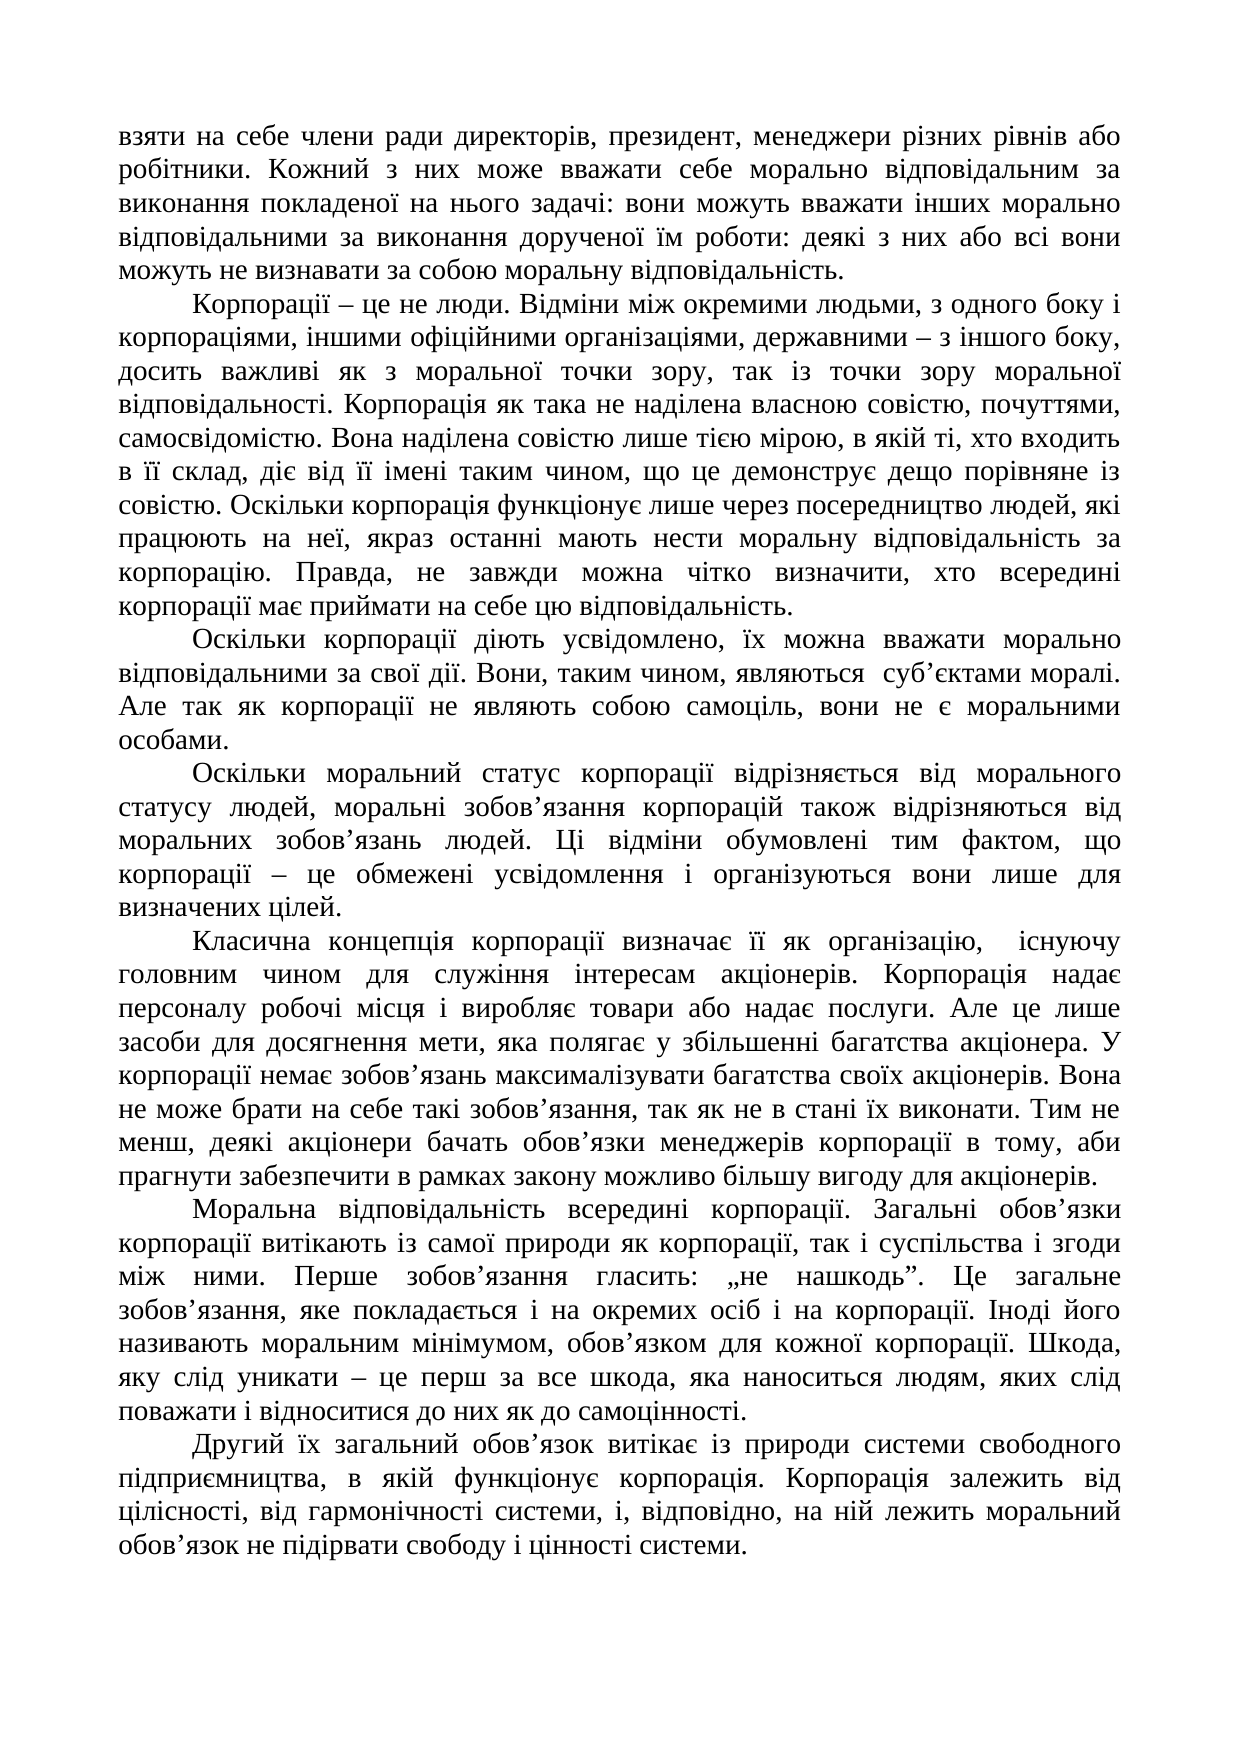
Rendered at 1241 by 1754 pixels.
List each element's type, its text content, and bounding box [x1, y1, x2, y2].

text Другий їх загальний обов’язок витікає із природи системи свободного підприємництва, в якій функціонує корпорація. Корпорація залежить від цілісності, від гармонічності системи, і, відповідно, на ній лежить моральний обов’язок не підірвати свободу і цінності системи. [118, 1426, 1122, 1560]
text Моральна відповідальність всередині корпорації. Загальні обов’язки корпорації витікають із самої природи як корпорації, так і суспільства і згоди між ними. Перше зобов’язання гласить: „не нашкодь”. Це загальне зобов’язання, яке покладається і на окремих осіб і на корпорації. Іноді його називають моральним мінімумом, обов’язком для кожної корпорації. Шкода, яку слід уникати – це перш за все шкода, яка наноситься людям, яких слід поважати і відноситися до них як до самоцінності. [118, 1191, 1122, 1426]
text Оскільки корпорації діють усвідомлено, їх можна вважати морально відповідальними за свої дії. Вони, таким чином, являються суб’єктами моралі. Але так як корпорації не являють собою самоціль, вони не є моральними особами. [118, 621, 1122, 755]
text Оскільки моральний статус корпорації відрізняється від морального статусу людей, моральні зобов’язання корпорацій також відрізняються від моральних зобов’язань людей. Ці відміни обумовлені тим фактом, що корпорації – це обмежені усвідомлення і організуються вони лише для визначених цілей. [118, 755, 1122, 923]
text Корпорації – це не люди. Відміни між окремими людьми, з одного боку і корпораціями, іншими офіційними організаціями, державними – з іншого боку, досить важливі як з моральної точки зору, так із точки зору моральної відповідальності. Корпорація як така не наділена власною совістю, почуттями, самосвідомістю. Вона наділена совістю лише тією мірою, в якій ті, хто входить в її склад, діє від її імені таким чином, що це демонструє дещо порівняне із совістю. Оскільки корпорація функціонує лише через посередництво людей, які працюють на неї, якраз останні мають нести моральну відповідальність за корпорацію. Правда, не завжди можна чітко визначити, хто всередині корпорації має приймати на себе цю відповідальність. [118, 286, 1122, 621]
text Класична концепція корпорації визначає її як організацію, існуючу головним чином для служіння інтересам акціонерів. Корпорація надає персоналу робочі місця і виробляє товари або надає послуги. Але це лише засоби для досягнення мети, яка полягає у збільшенні багатства акціонера. У корпорації немає зобов’язань максималізувати багатства своїх акціонерів. Вона не може брати на себе такі зобов’язання, так як не в стані їх виконати. Тим не менш, деякі акціонери бачать обов’язки менеджерів корпорації в тому, аби прагнути забезпечити в рамках закону можливо більшу вигоду для акціонерів. [118, 923, 1122, 1191]
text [118, 118, 1122, 286]
